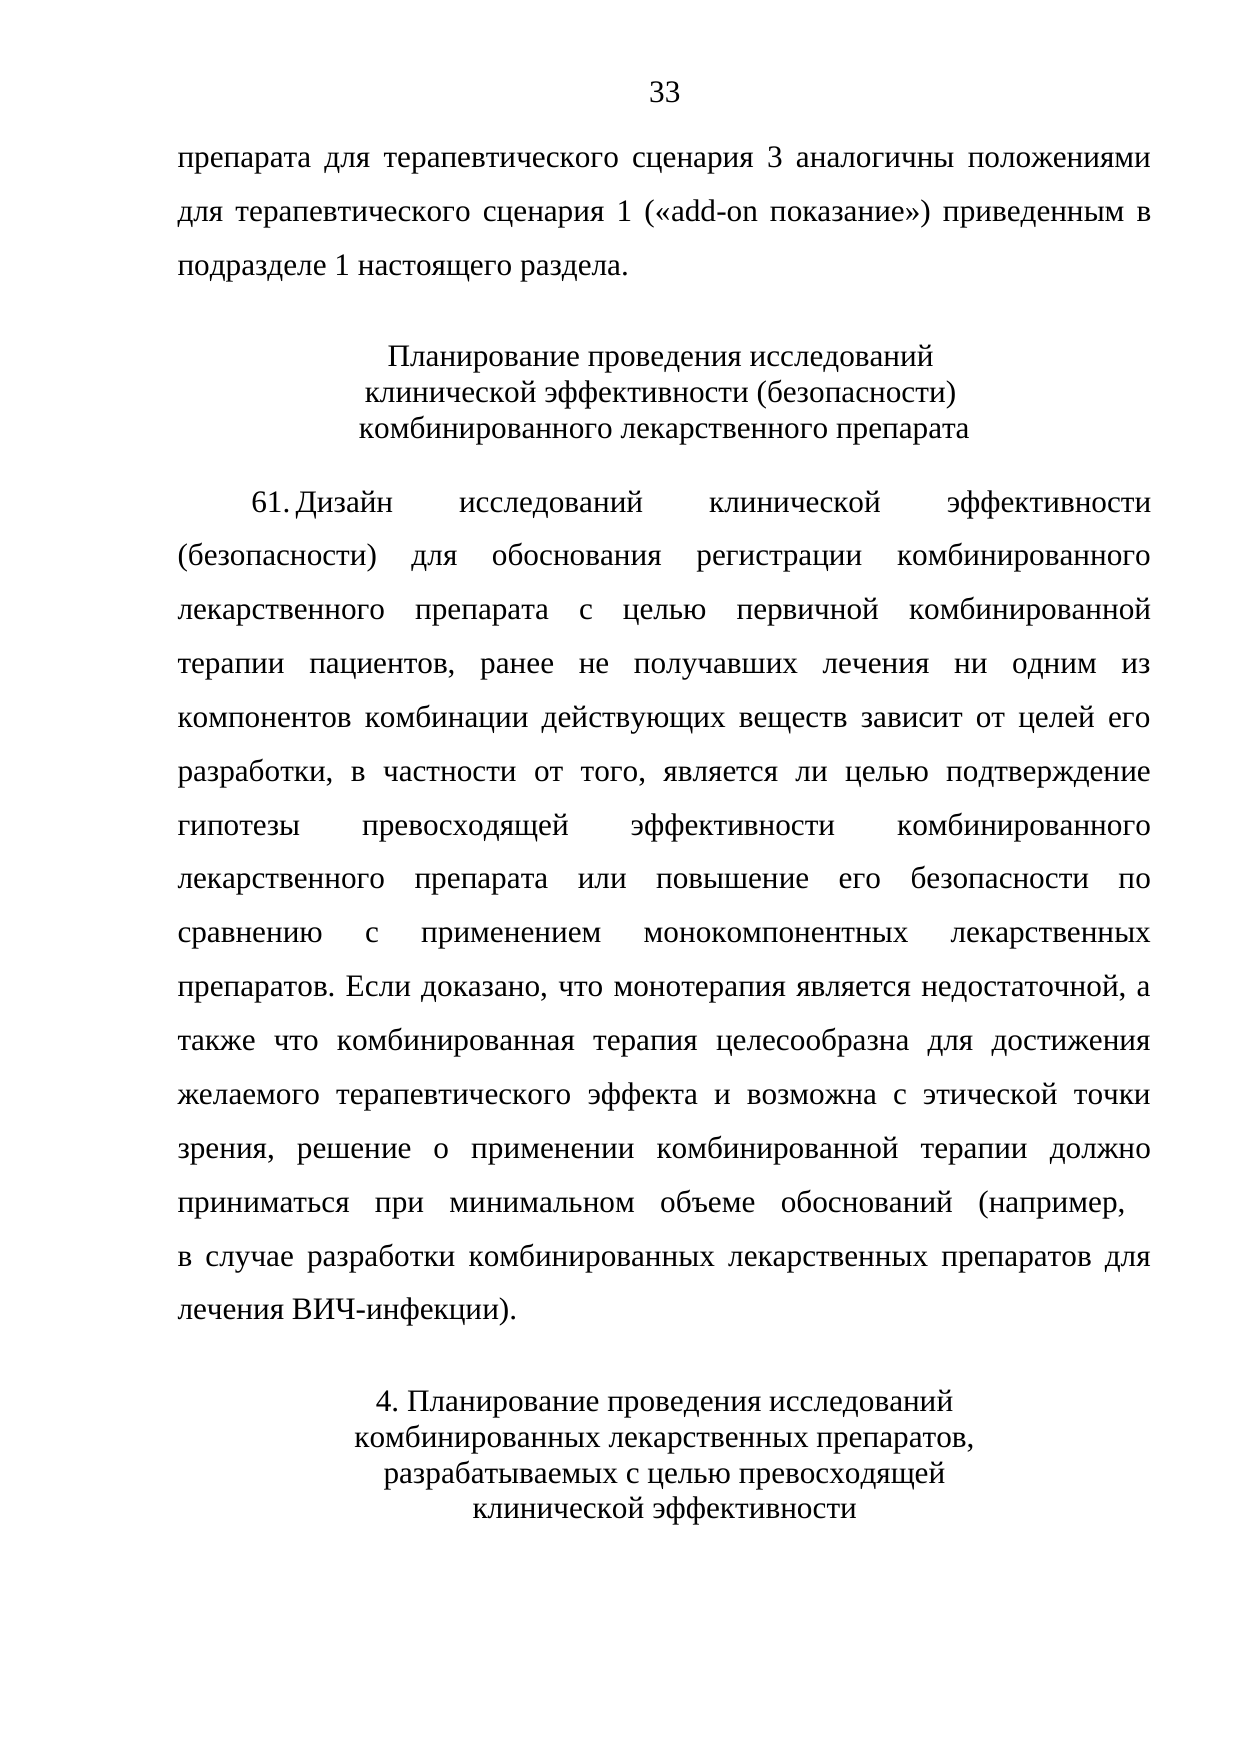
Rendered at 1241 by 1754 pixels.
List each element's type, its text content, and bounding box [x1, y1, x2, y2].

text 4. Планирование проведения исследований комбинированных лекарственных препаратов, разрабатываемых с целью превосходящей клинической эффективности [177, 1382, 1152, 1526]
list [177, 138, 1152, 282]
list Дизайн исследований клинической эффективности (безопасности) для обоснования регистрации комбинированного лекарственного препарата с целью первичной комбинированной терапии пациентов, ранее не получавших лечения ни одним из компонентов комбинации действующих веществ зависит от целей его разработки, в частности от того, является ли целью подтверждение гипотезы превосходящей эффективности комбинированного лекарственного препарата или повышение его безопасности по сравнению с применением монокомпонентных лекарственных препаратов. Если доказано, что монотерапия является недостаточной, а также что комбинированная терапия целесообразна для достижения желаемого терапевтического эффекта и возможна с этической точки зрения, решение о применении комбинированной терапии должно приниматься при минимальном объеме обоснований (например, в случае разработки комбинированных лекарственных препаратов для лечения ВИЧ-инфекции). [177, 483, 1152, 1327]
text Планирование проведения исследований клинической эффективности (безопасности) комбинированного лекарственного препарата [177, 337, 1152, 445]
